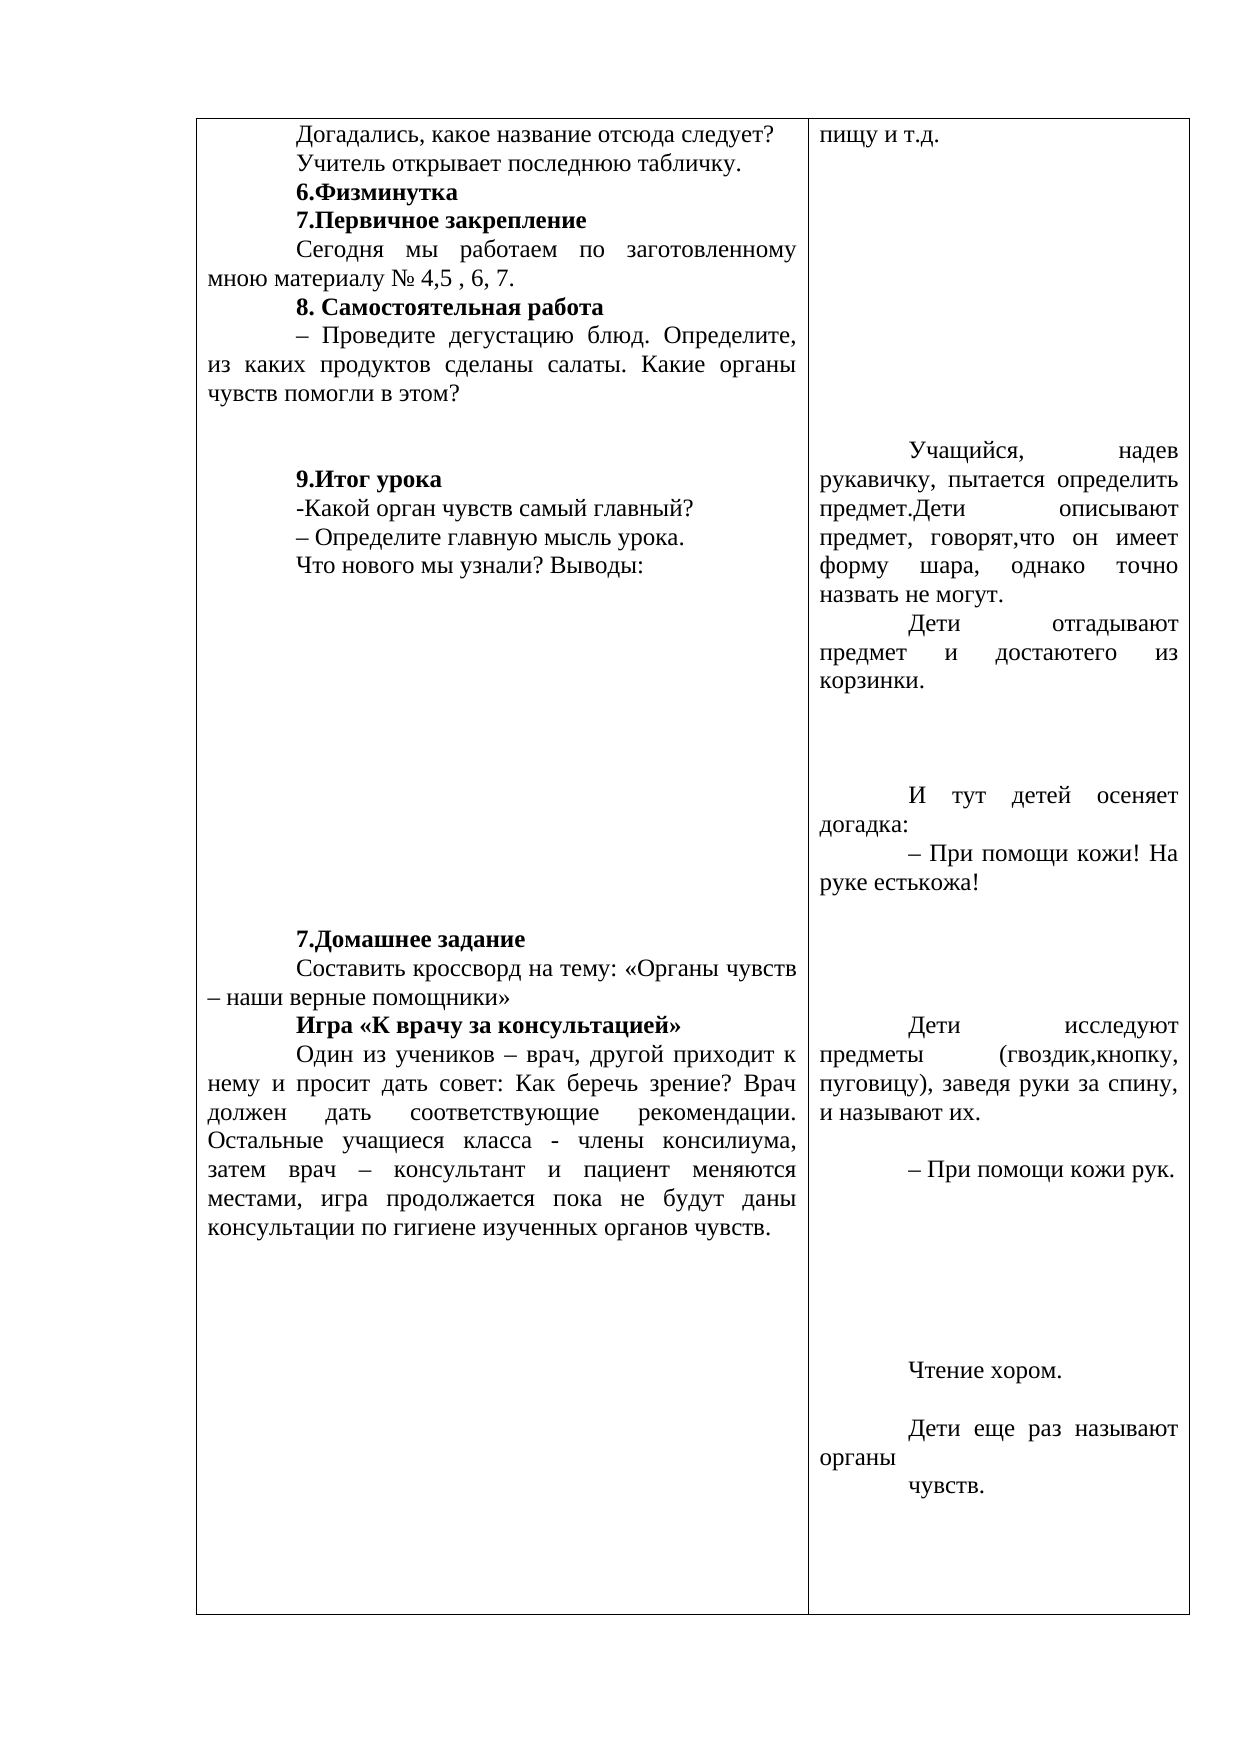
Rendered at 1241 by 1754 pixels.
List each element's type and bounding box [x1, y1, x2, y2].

table_header [809, 119, 1189, 1614]
table_header [197, 119, 808, 1614]
